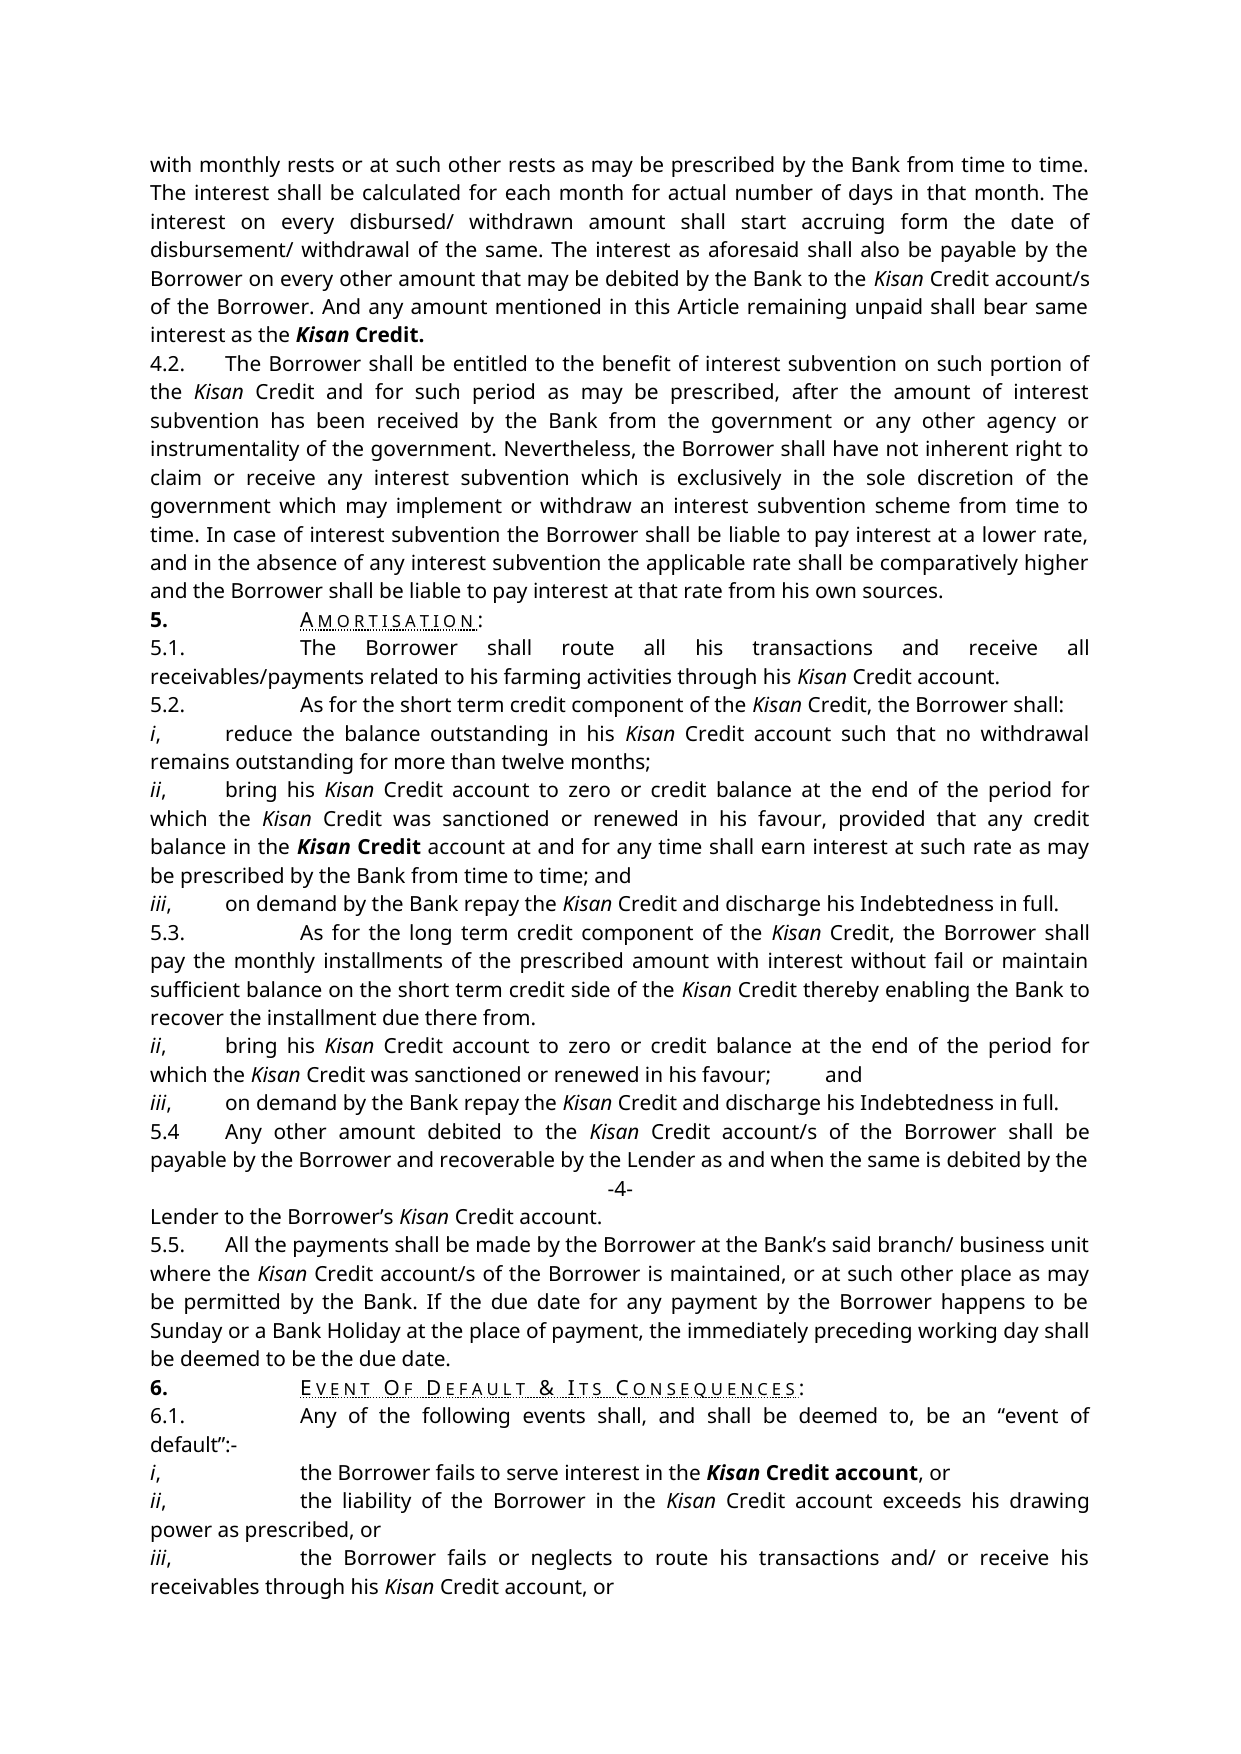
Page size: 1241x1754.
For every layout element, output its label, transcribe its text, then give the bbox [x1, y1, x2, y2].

text 5.3. As for the long term credit component of the Kisan Credit, the Borrower shall pay the monthly installments of the prescribed amount with interest without fail or maintain sufficient balance on the short term credit side of the Kisan Credit thereby enabling the Bank to recover the installment due there from. [150, 918, 1090, 1032]
text 4.2. The Borrower shall be entitled to the benefit of interest subvention on such portion of the Kisan Credit and for such period as may be prescribed, after the amount of interest subvention has been received by the Bank from the government or any other agency or instrumentality of the government. Nevertheless, the Borrower shall have not inherent right to claim or receive any interest subvention which is exclusively in the sole discretion of the government which may implement or withdraw an interest subvention scheme from time to time. In case of interest subvention the Borrower shall be liable to pay interest at a lower rate, and in the absence of any interest subvention the applicable rate shall be comparatively higher and the Borrower shall be liable to pay interest at that rate from his own sources. [150, 349, 1090, 605]
text 5.5. All the payments shall be made by the Borrower at the Bank’s said branch/ business unit where the Kisan Credit account/s of the Borrower is maintained, or at such other place as may be permitted by the Bank. If the due date for any payment by the Borrower happens to be Sunday or a Bank Holiday at the place of payment, the immediately preceding working day shall be deemed to be the due date. [150, 1231, 1090, 1373]
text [131, 150, 1090, 349]
text Lender to the Borrower’s Kisan Credit account. [150, 1202, 1090, 1231]
text 5.2. As for the short term credit component of the Kisan Credit, the Borrower shall: [150, 690, 1090, 719]
text 5. Amortisation: [150, 605, 1090, 633]
text iii, the Borrower fails or neglects to route his transactions and/ or receive his receivables through his Kisan Credit account, or [150, 1543, 1090, 1600]
text 6. Event Of Default & Its Consequences: [150, 1373, 1090, 1401]
text -4- [150, 1174, 1090, 1202]
text i, the Borrower fails to serve interest in the Kisan Credit account, or [150, 1458, 1090, 1487]
text iii, on demand by the Bank repay the Kisan Credit and discharge his Indebtedness in full. [150, 1088, 1090, 1117]
text 5.4 Any other amount debited to the Kisan Credit account/s of the Borrower shall be payable by the Borrower and recoverable by the Lender as and when the same is debited by the [150, 1117, 1090, 1174]
text ii, bring his Kisan Credit account to zero or credit balance at the end of the period for which the Kisan Credit was sanctioned or renewed in his favour; and [150, 1032, 1090, 1088]
text 5.1. The Borrower shall route all his transactions and receive all receivables/payments related to his farming activities through his Kisan Credit account. [150, 633, 1090, 690]
text ii, the liability of the Borrower in the Kisan Credit account exceeds his drawing power as prescribed, or [150, 1487, 1090, 1543]
text iii, on demand by the Bank repay the Kisan Credit and discharge his Indebtedness in full. [150, 889, 1090, 918]
text i, reduce the balance outstanding in his Kisan Credit account such that no withdrawal remains outstanding for more than twelve months; [150, 719, 1090, 776]
text 6.1. Any of the following events shall, and shall be deemed to, be an “event of default”:- [150, 1401, 1090, 1458]
text ii, bring his Kisan Credit account to zero or credit balance at the end of the period for which the Kisan Credit was sanctioned or renewed in his favour, provided that any credit balance in the Kisan Credit account at and for any time shall earn interest at such rate as may be prescribed by the Bank from time to time; and [150, 776, 1090, 889]
